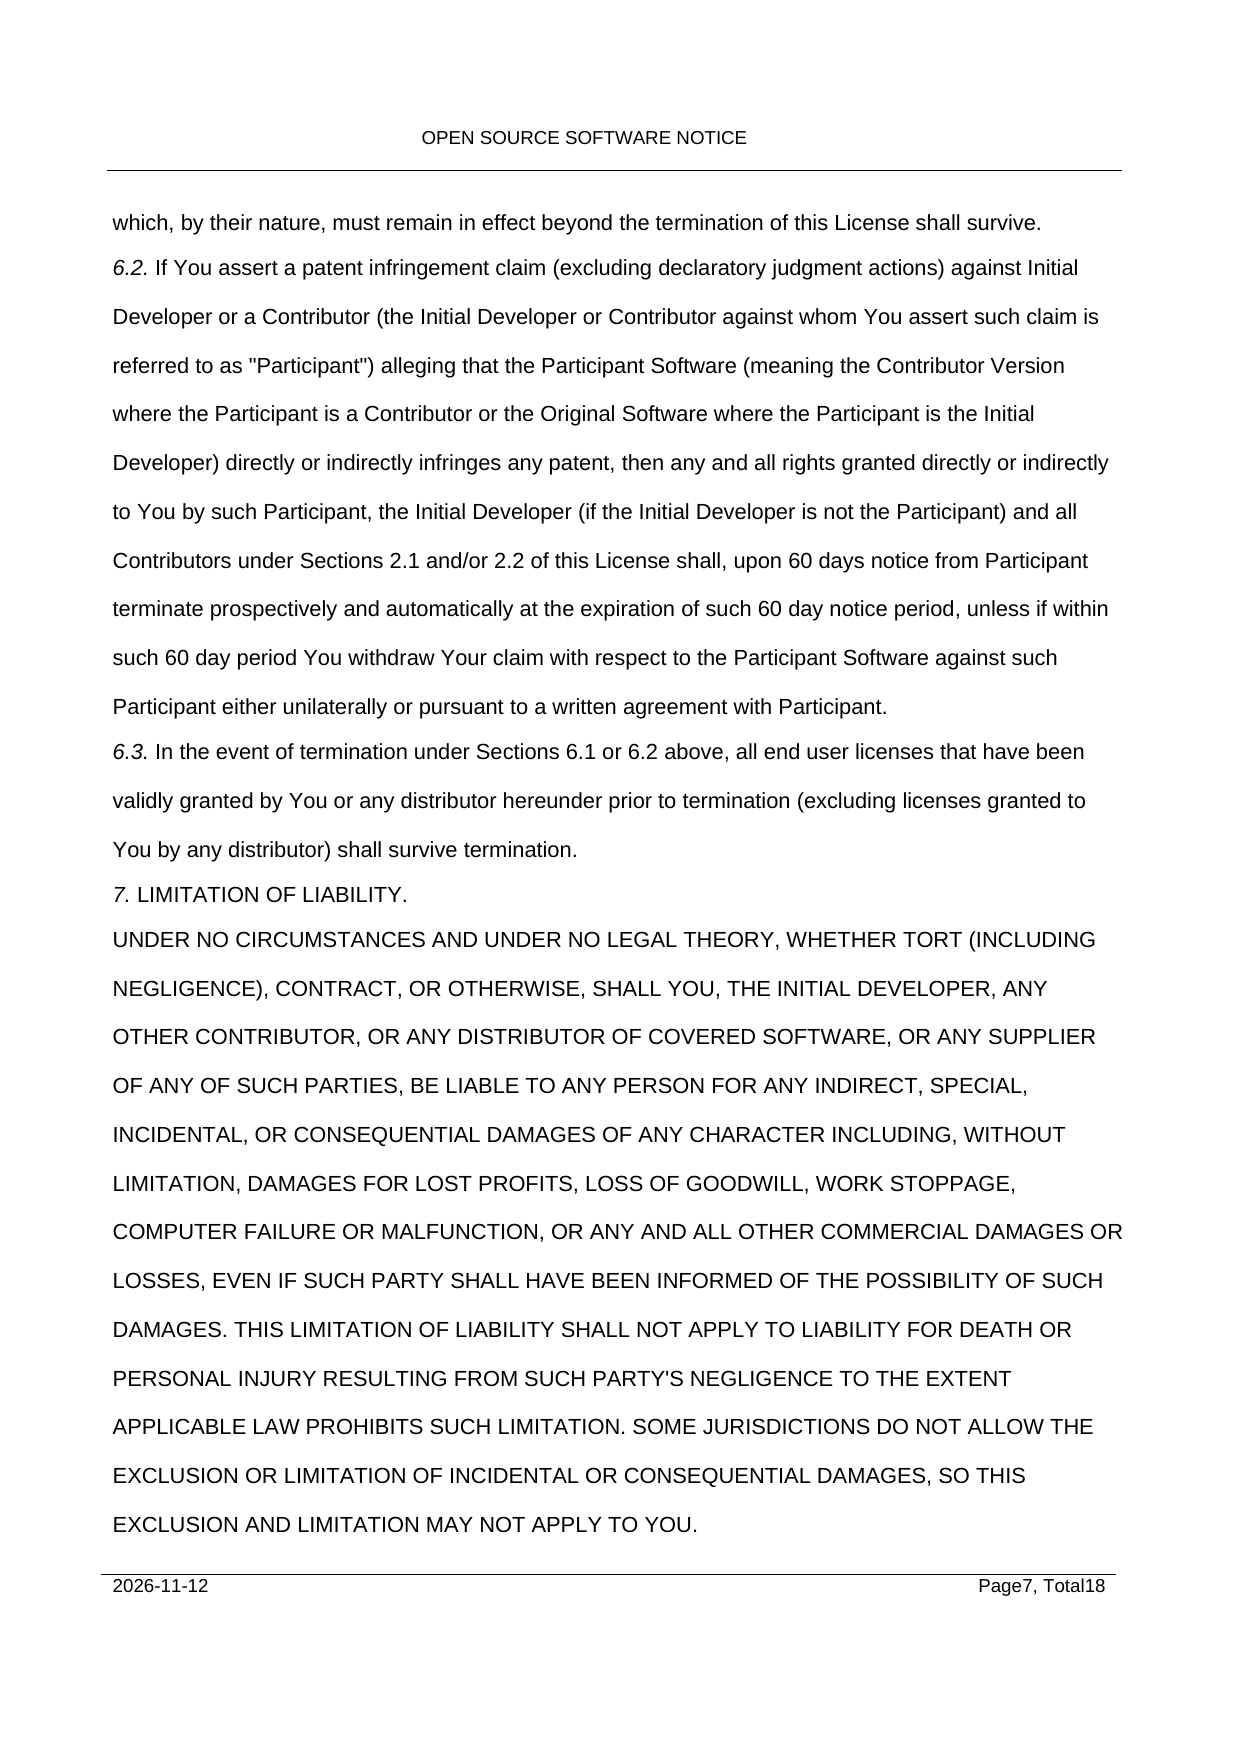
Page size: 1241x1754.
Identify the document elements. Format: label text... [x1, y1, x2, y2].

text 6.3. In the event of termination under Sections 6.1 or 6.2 above, all end user licenses that have been validly granted by You or any distributor hereunder prior to termination (excluding licenses granted to You by any distributor) shall survive termination. [112, 735, 1128, 865]
text 6.2. If You assert a patent infringement claim (excluding declaratory judgment actions) against Initial Developer or a Contributor (the Initial Developer or Contributor against whom You assert such claim is referred to as "Participant") alleging that the Participant Software (meaning the Contributor Version where the Participant is a Contributor or the Original Software where the Participant is the Initial Developer) directly or indirectly infringes any patent, then any and all rights granted directly or indirectly to You by such Participant, the Initial Developer (if the Initial Developer is not the Participant) and all Contributors under Sections 2.1 and/or 2.2 of this License shall, upon 60 days notice from Participant terminate prospectively and automatically at the expiration of such 60 day notice period, unless if within such 60 day period You withdraw Your claim with respect to the Participant Software against such Participant either unilaterally or pursuant to a written agreement with Participant. [112, 251, 1128, 723]
text UNDER NO CIRCUMSTANCES AND UNDER NO LEGAL THEORY, WHETHER TORT (INCLUDING NEGLIGENCE), CONTRACT, OR OTHERWISE, SHALL YOU, THE INITIAL DEVELOPER, ANY OTHER CONTRIBUTOR, OR ANY DISTRIBUTOR OF COVERED SOFTWARE, OR ANY SUPPLIER OF ANY OF SUCH PARTIES, BE LIABLE TO ANY PERSON FOR ANY INDIRECT, SPECIAL, INCIDENTAL, OR CONSEQUENTIAL DAMAGES OF ANY CHARACTER INCLUDING, WITHOUT LIMITATION, DAMAGES FOR LOST PROFITS, LOSS OF GOODWILL, WORK STOPPAGE, COMPUTER FAILURE OR MALFUNCTION, OR ANY AND ALL OTHER COMMERCIAL DAMAGES OR LOSSES, EVEN IF SUCH PARTY SHALL HAVE BEEN INFORMED OF THE POSSIBILITY OF SUCH DAMAGES. THIS LIMITATION OF LIABILITY SHALL NOT APPLY TO LIABILITY FOR DEATH OR PERSONAL INJURY RESULTING FROM SUCH PARTY'S NEGLIGENCE TO THE EXTENT APPLICABLE LAW PROHIBITS SUCH LIMITATION. SOME JURISDICTIONS DO NOT ALLOW THE EXCLUSION OR LIMITATION OF INCIDENTAL OR CONSEQUENTIAL DAMAGES, SO THIS EXCLUSION AND LIMITATION MAY NOT APPLY TO YOU. [112, 923, 1128, 1541]
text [112, 206, 1128, 239]
text 7. LIMITATION OF LIABILITY. [112, 878, 1128, 910]
